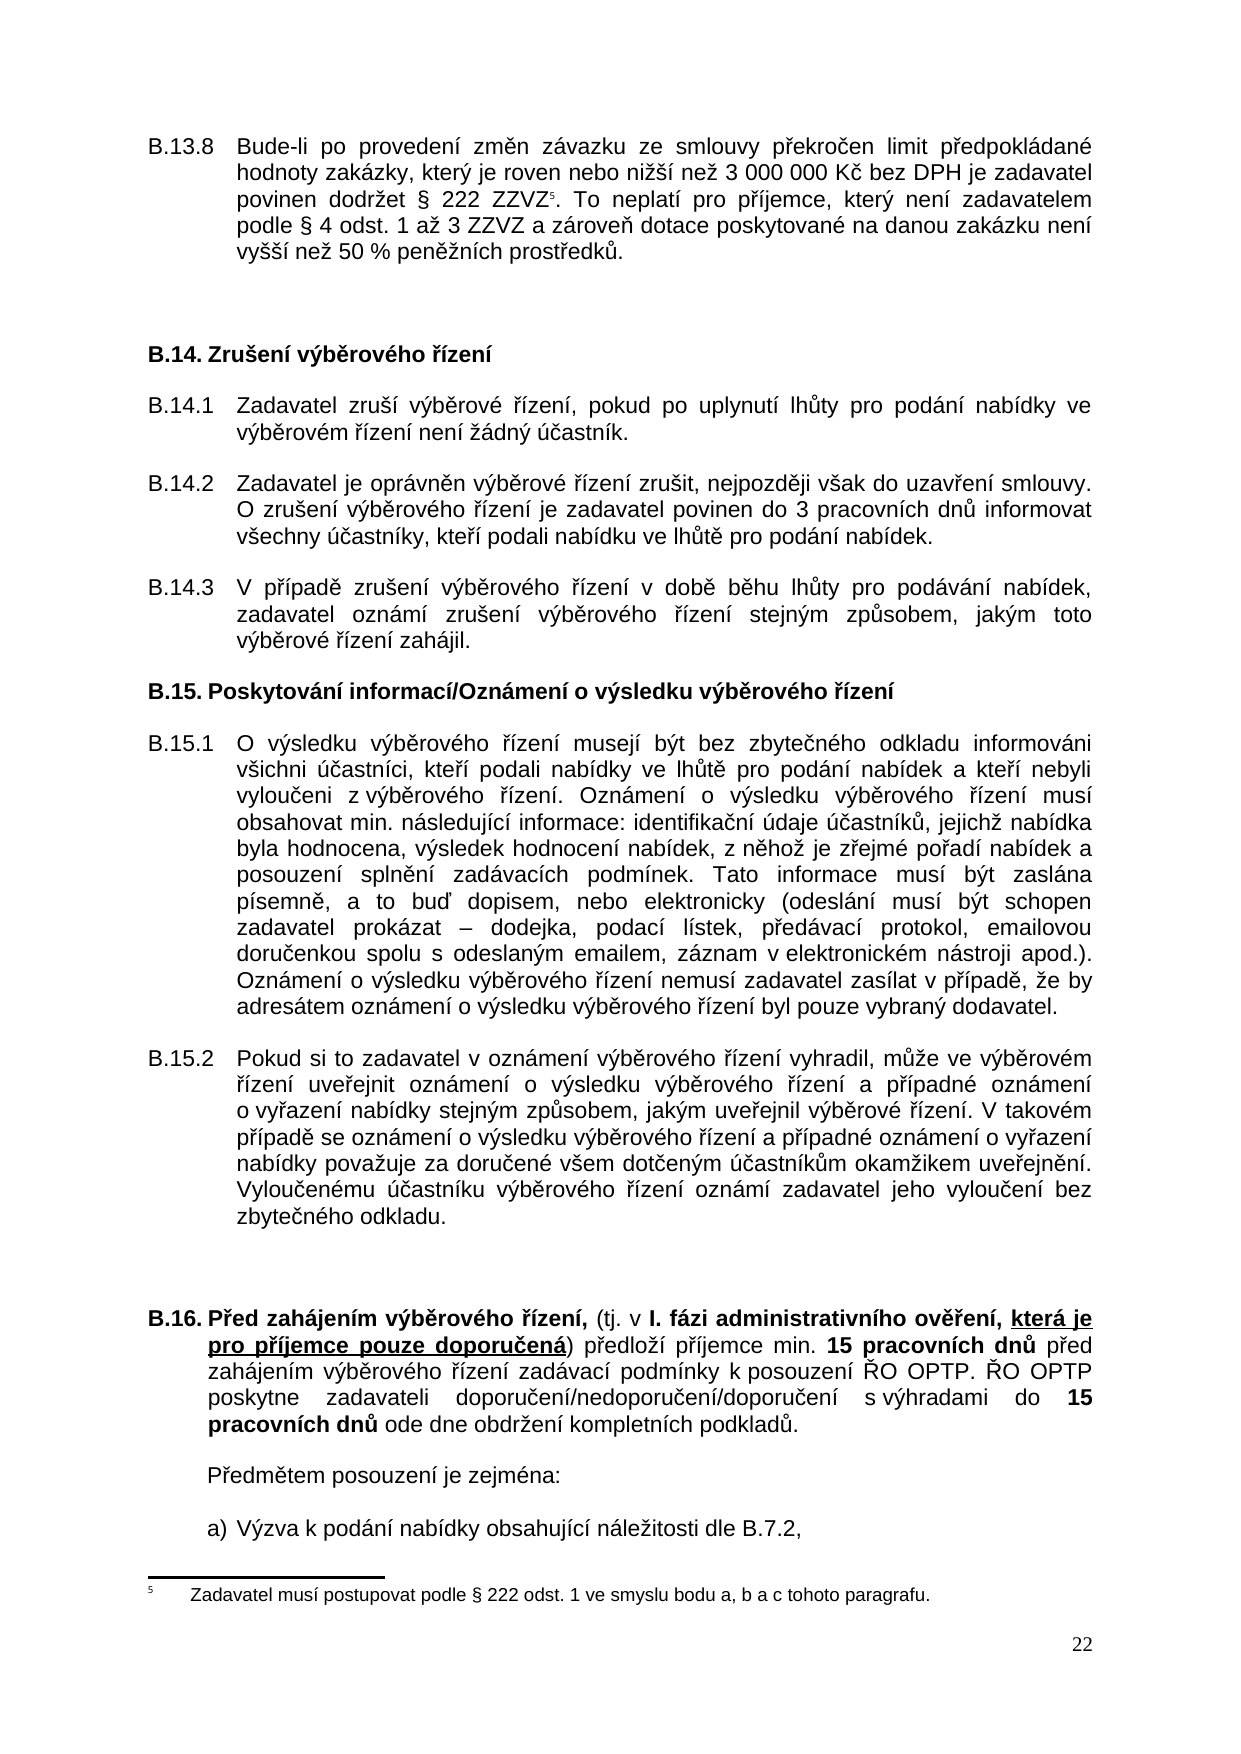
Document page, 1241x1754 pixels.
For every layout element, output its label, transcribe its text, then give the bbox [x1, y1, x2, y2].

list Bude-li po provedení změn závazku ze smlouvy překročen limit předpokládané hodnoty zakázky, který je roven nebo nižší než 3 000 000 Kč bez DPH je zadavatel povinen dodržet § 222 ZZVZ. To neplatí pro příjemce, který není zadavatelem podle § 4 odst. 1 až 3 ZZVZ a zároveň dotace poskytované na danou zakázku není vyšší než 50 % peněžních prostředků. [148, 133, 1092, 265]
list Zadavatel zruší výběrové řízení, pokud po uplynutí lhůty pro podání nabídky ve výběrovém řízení není žádný účastník. [148, 392, 1092, 445]
list Pokud si to zadavatel v oznámení výběrového řízení vyhradil, může ve výběrovém řízení uveřejnit oznámení o výsledku výběrového řízení a případné oznámení o vyřazení nabídky stejným způsobem, jakým uveřejnil výběrové řízení. V takovém případě se oznámení o výsledku výběrového řízení a případné oznámení o vyřazení nabídky považuje za doručené všem dotčeným účastníkům okamžikem uveřejnění. Vyloučenému účastníku výběrového řízení oznámí zadavatel jeho vyloučení bez zbytečného odkladu. [148, 1044, 1092, 1229]
list Výzva k podání nabídky obsahující náležitosti dle B.7.2, [207, 1515, 1092, 1541]
list Poskytování informací/Oznámení o výsledku výběrového řízení [148, 678, 1092, 704]
list Zrušení výběrového řízení [148, 341, 1092, 367]
list Před zahájením výběrového řízení, (tj. v I. fázi administrativního ověření, která je pro příjemce pouze doporučená) předloží příjemce min. 15 pracovních dnů před zahájením výběrového řízení zadávací podmínky k posouzení ŘO OPTP. ŘO OPTP poskytne zadavateli doporučení/nedoporučení/doporučení s výhradami do 15 pracovních dnů ode dne obdržení kompletních podkladů. [148, 1305, 1092, 1437]
list O výsledku výběrového řízení musejí být bez zbytečného odkladu informováni všichni účastníci, kteří podali nabídky ve lhůtě pro podání nabídek a kteří nebyli vyloučeni z výběrového řízení. Oznámení o výsledku výběrového řízení musí obsahovat min. následující informace: identifikační údaje účastníků, jejichž nabídka byla hodnocena, výsledek hodnocení nabídek, z něhož je zřejmé pořadí nabídek a posouzení splnění zadávacích podmínek. Tato informace musí být zaslána písemně, a to buď dopisem, nebo elektronicky (odeslání musí být schopen zadavatel prokázat – dodejka, podací lístek, předávací protokol, emailovou doručenkou spolu s odeslaným emailem, záznam v elektronickém nástroji apod.). Oznámení o výsledku výběrového řízení nemusí zadavatel zasílat v případě, že by adresátem oznámení o výsledku výběrového řízení byl pouze vybraný dodavatel. [148, 729, 1092, 1019]
text Předmětem posouzení je zejména: [207, 1462, 1092, 1488]
list V případě zrušení výběrového řízení v době běhu lhůty pro podávání nabídek, zadavatel oznámí zrušení výběrového řízení stejným způsobem, jakým toto výběrové řízení zahájil. [148, 574, 1092, 653]
list Zadavatel je oprávněn výběrové řízení zrušit, nejpozději však do uzavření smlouvy. O zrušení výběrového řízení je zadavatel povinen do 3 pracovních dnů informovat všechny účastníky, kteří podali nabídku ve lhůtě pro podání nabídek. [148, 470, 1092, 549]
